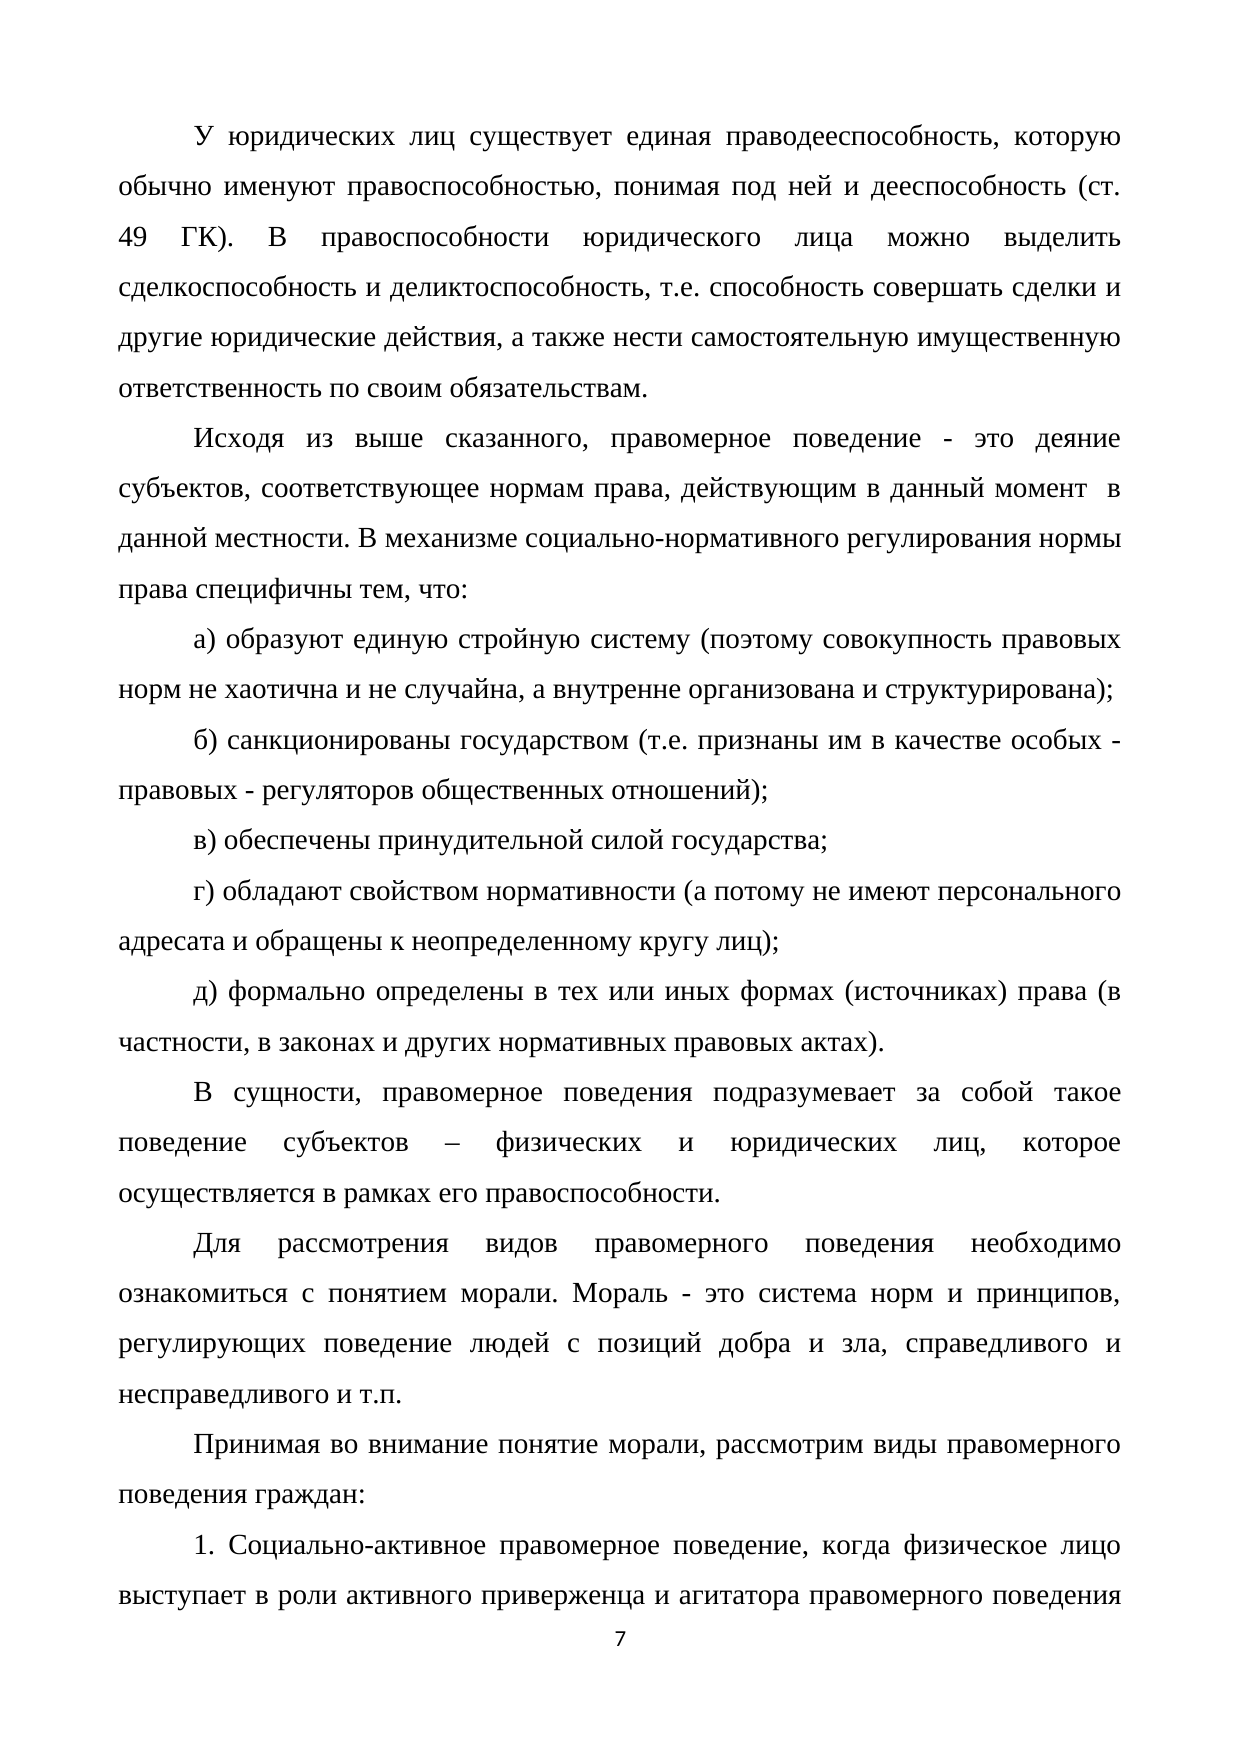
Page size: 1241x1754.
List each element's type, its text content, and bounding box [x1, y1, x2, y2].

text в) обеспечены принудительной силой государства; [118, 822, 1122, 856]
text Исходя из выше сказанного, правомерное поведение - это деяние субъектов, соответствующее нормам права, действующим в данный момент в данной местности. В механизме социально-нормативного регулирования нормы права специфичны тем, что: [118, 420, 1122, 604]
text б) санкционированы государством (т.е. признаны им в качестве особых - правовых - регуляторов общественных отношений); [118, 722, 1122, 806]
text г) обладают свойством нормативности (а потому не имеют персонального адресата и обращены к неопределенному кругу лиц); [118, 873, 1122, 957]
text а) образуют единую стройную систему (поэтому совокупность правовых норм не хаотична и не случайна, а внутренне организована и структурирована); [118, 621, 1122, 705]
text У юридических лиц существует единая праводееспособность, которую обычно именуют правоспособностью, понимая под ней и дееспособность (ст. 49 ГК). В правоспособности юридического лица можно выделить сделкоспособность и деликтоспособность, т.е. способность совершать сделки и другие юридические действия, а также нести самостоятельную имущественную ответственность по своим обязательствам. [118, 118, 1122, 403]
text д) формально определены в тех или иных формах (источниках) права (в частности, в законах и других нормативных правовых актах). [118, 973, 1122, 1057]
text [118, 1527, 1122, 1611]
text В сущности, правомерное поведения подразумевает за собой такое поведение субъектов – физических и юридических лиц, которое осуществляется в рамках его правоспособности. [118, 1074, 1122, 1208]
text Для рассмотрения видов правомерного поведения необходимо ознакомиться с понятием морали. Мораль - это система норм и принципов, регулирующих поведение людей с позиций добра и зла, справедливого и несправедливого и т.п. [118, 1225, 1122, 1409]
text Принимая во внимание понятие морали, рассмотрим виды правомерного поведения граждан: [118, 1426, 1122, 1510]
